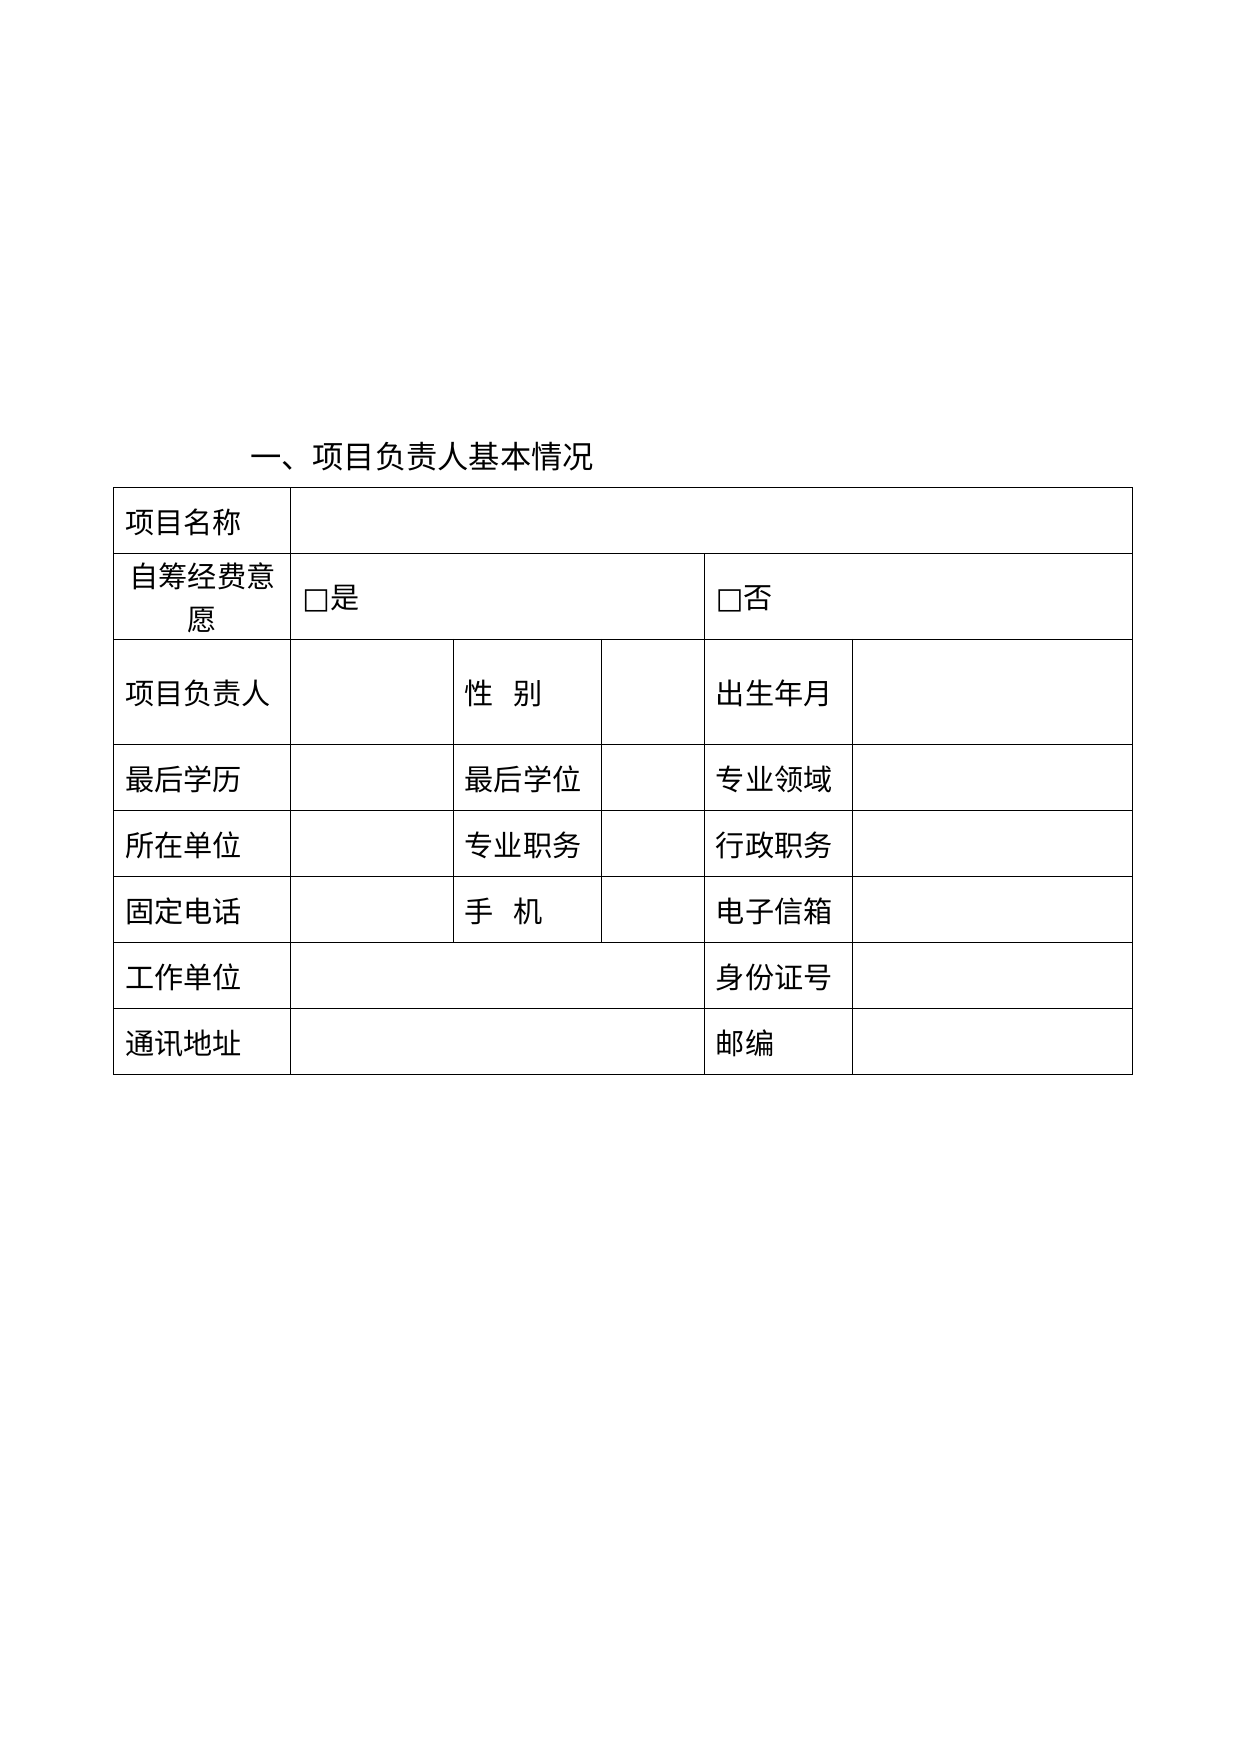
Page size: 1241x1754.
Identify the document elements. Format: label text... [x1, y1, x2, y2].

table_header [291, 488, 1132, 553]
table_cell 身份证号 [705, 943, 852, 1008]
table_cell [853, 745, 1132, 810]
table_cell 手 机 [454, 877, 601, 942]
table_cell □是 [291, 554, 704, 639]
table_cell 最后学历 [114, 745, 290, 810]
table_cell [291, 943, 704, 1008]
table_cell 最后学位 [454, 745, 601, 810]
table_cell [291, 877, 453, 942]
table_header 项目名称 [114, 488, 290, 553]
table_cell [291, 745, 453, 810]
table_cell [853, 811, 1132, 876]
table_cell [291, 640, 453, 744]
text 一、项目负责人基本情况 [187, 422, 1053, 487]
table_cell 行政职务 [705, 811, 852, 876]
table_cell [291, 1009, 704, 1074]
table_cell [853, 640, 1132, 744]
table_cell 通讯地址 [114, 1009, 290, 1074]
table_cell [853, 1009, 1132, 1074]
table_cell 邮编 [705, 1009, 852, 1074]
table_cell [853, 943, 1132, 1008]
table_cell 自筹经费意愿 [114, 554, 290, 639]
table_cell 固定电话 [114, 877, 290, 942]
table_cell [602, 640, 704, 744]
table_cell [602, 877, 704, 942]
table_cell 专业领域 [705, 745, 852, 810]
table_cell 项目负责人 [114, 640, 290, 744]
table_cell □否 [705, 554, 1132, 639]
table_cell 所在单位 [114, 811, 290, 876]
table_cell [291, 811, 453, 876]
table_cell 出生年月 [705, 640, 852, 744]
table_cell 专业职务 [454, 811, 601, 876]
table_cell 电子信箱 [705, 877, 852, 942]
table_cell [602, 811, 704, 876]
table_cell [853, 877, 1132, 942]
table_cell 性 别 [454, 640, 601, 744]
table_cell [602, 745, 704, 810]
table_cell 工作单位 [114, 943, 290, 1008]
